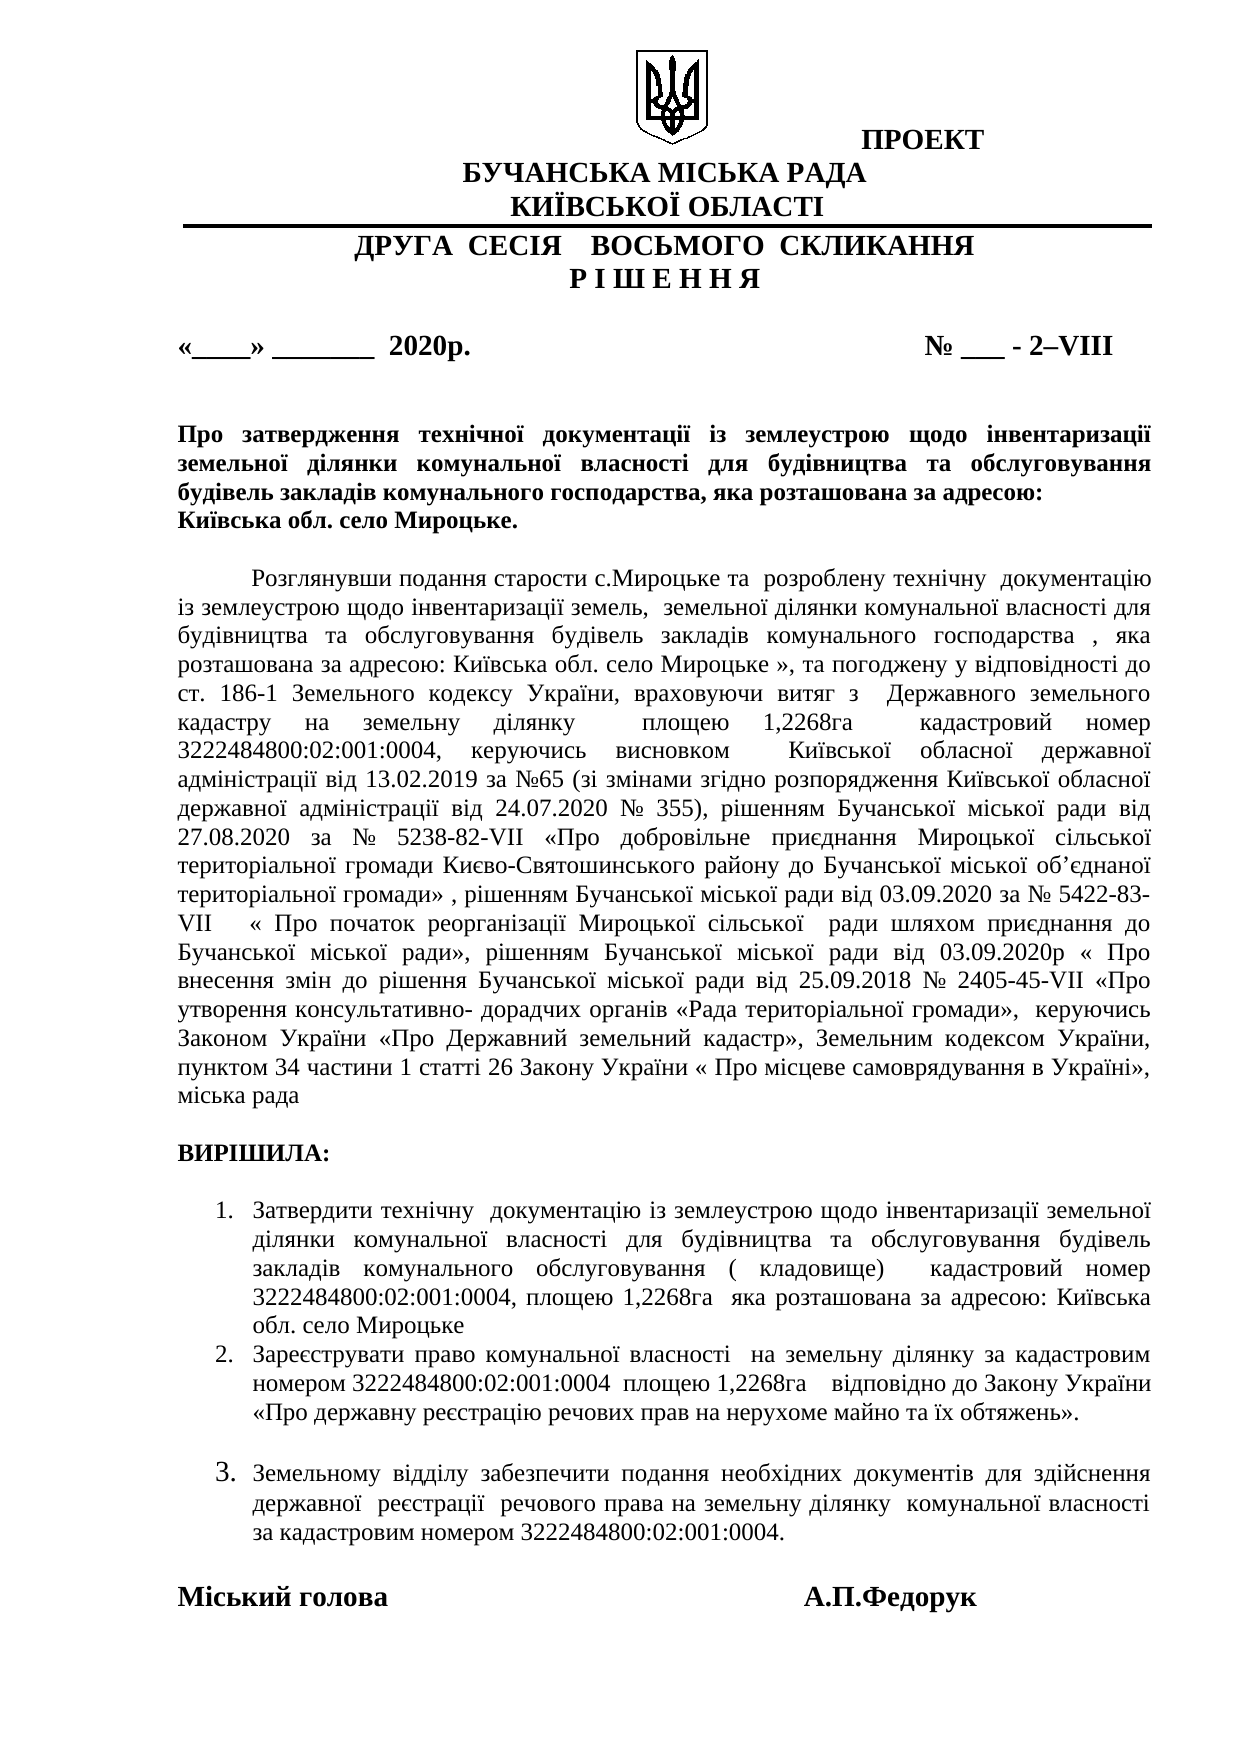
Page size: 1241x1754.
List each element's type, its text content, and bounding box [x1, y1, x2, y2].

text Р І Ш Е Н Н Я [177, 261, 1152, 295]
text ДРУГА СЕСІЯ ВОСЬМОГО СКЛИКАННЯ [177, 228, 1152, 261]
text БУЧАНСЬКА МІСЬКА РАДА [177, 155, 1152, 189]
list Зареєструвати право комунальної власності на земельну ділянку за кадастровим номером 3222484800:02:001:0004 площею 1,2268га відповідно до Закону України «Про державну реєстрацію речових прав на нерухоме майно та їх обтяжень». [215, 1339, 1152, 1426]
text Київська обл. село Мироцьке. [177, 506, 1152, 534]
text ПРОЕКТ [177, 44, 1152, 155]
text КИЇВСЬКОЇ ОБЛАСТІ [183, 189, 1152, 224]
list Затвердити технічну документацію із землеустрою щодо інвентаризації земельної ділянки комунальної власності для будівництва та обслуговування будівель закладів комунального обслуговування ( кладовище) кадастровий номер 3222484800:02:001:0004, площею 1,2268га яка розташована за адресою: Київська обл. село Мироцьке [215, 1196, 1152, 1339]
text Міський голова А.П.Федорук [177, 1579, 1152, 1612]
text Про затвердження технічної документації із землеустрою щодо інвентаризації земельної ділянки комунальної власності для будівництва та обслуговування будівель закладів комунального господарства, яка розташована за адресою: [177, 419, 1152, 506]
text «____» _______ 2020р. № ___ - 2–VІІІ [177, 328, 1152, 362]
text ВИРІШИЛА: [177, 1138, 1152, 1167]
text Розглянувши подання старости с.Мироцьке та розроблену технічну документацію із землеустрою щодо інвентаризації земель, земельної ділянки комунальної власності для будівництва та обслуговування будівель закладів комунального господарства , яка розташована за адресою: Київська обл. село Мироцьке », та погоджену у відповідності до ст. 186-1 Земельного кодексу України, враховуючи витяг з Державного земельного кадастру на земельну ділянку площею 1,2268га кадастровий номер 3222484800:02:001:0004, керуючись висновком Київської обласної державної адміністрації від 13.02.2019 за №65 (зі змінами згідно розпорядження Київської обласної державної адміністрації від 24.07.2020 № 355), рішенням Бучанської міської ради від 27.08.2020 за № 5238-82-VІІ «Про добровільне приєднання Мироцької сільської територіальної громади Києво-Святошинського району до Бучанської міської об’єднаної територіальної громади» , рішенням Бучанської міської ради від 03.09.2020 за № 5422-83-VІІ « Про початок реорганізації Мироцької сільської ради шляхом приєднання до Бучанської міської ради», рішенням Бучанської міської ради від 03.09.2020р « Про внесення змін до рішення Бучанської міської ради від 25.09.2018 № 2405-45-VІІ «Про утворення консультативно- дорадчих органів «Рада територіальної громади», керуючись Законом України «Про Державний земельний кадастр», Земельним кодексом України, пунктом 34 частини 1 статті 26 Закону України « Про місцеве самоврядування в Україні», міська рада [177, 563, 1152, 1109]
list Земельному відділу забезпечити подання необхідних документів для здійснення державної реєстрації речового права на земельну ділянку комунальної власності за кадастровим номером 3222484800:02:001:0004. [215, 1454, 1152, 1545]
